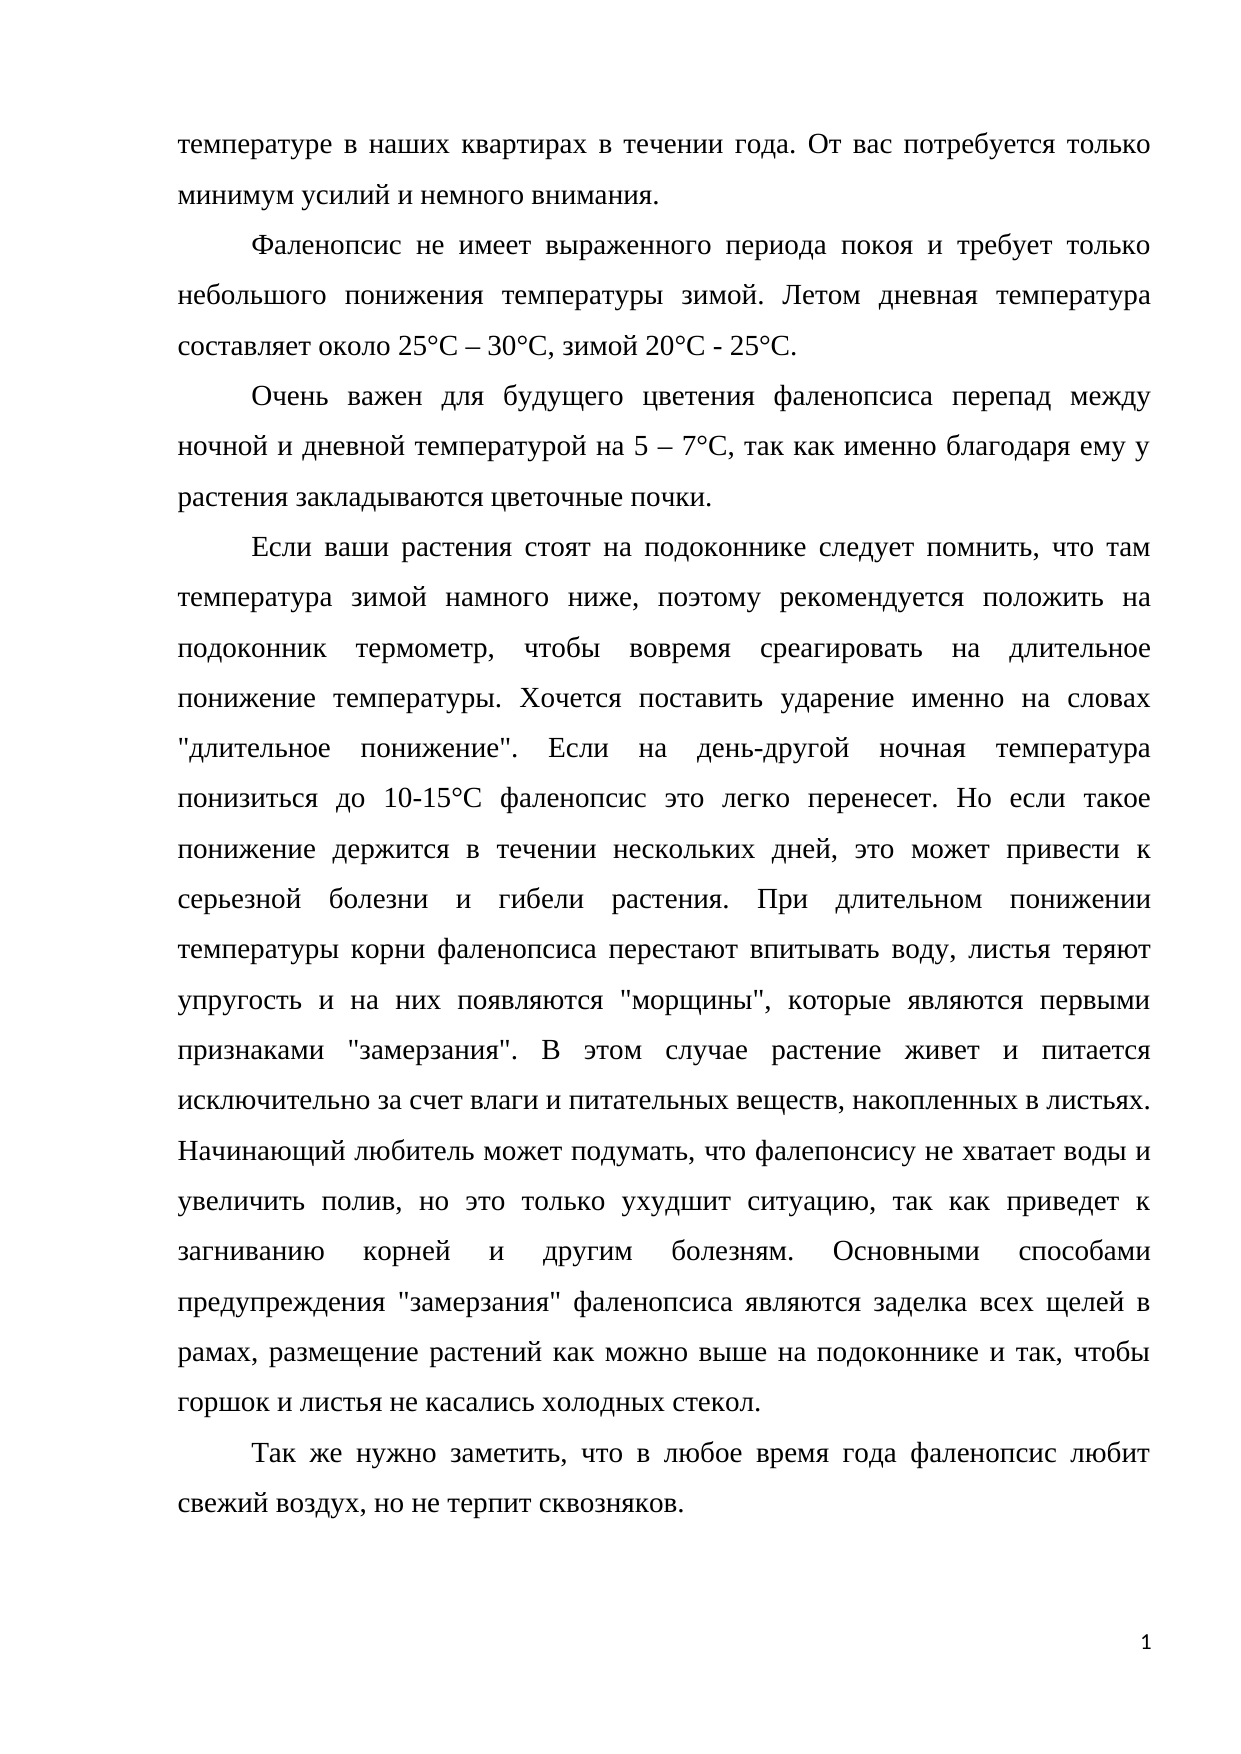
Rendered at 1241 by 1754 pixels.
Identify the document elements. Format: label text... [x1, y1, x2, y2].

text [177, 127, 1152, 210]
text Так же нужно заметить, что в любое время года фаленопсис любит свежий воздух, но не терпит сквозняков. [177, 1435, 1152, 1518]
text Если ваши растения стоят на подоконнике следует помнить, что там температура зимой намного ниже, поэтому рекомендуется положить на подоконник термометр, чтобы вовремя среагировать на длительное понижение температуры. Хочется поставить ударение именно на словах "длительное понижение". Если на день-другой ночная температура понизиться до 10-15°С фаленопсис это легко перенесет. Но если такое понижение держится в течении нескольких дней, это может привести к серьезной болезни и гибели растения. При длительном понижении температуры корни фаленопсиса перестают впитывать воду, листья теряют упругость и на них появляются "морщины", которые являются первыми признаками "замерзания". В этом случае растение живет и питается исключительно за счет влаги и питательных веществ, накопленных в листьях. Начинающий любитель может подумать, что фалепонсису не хватает воды и увеличить полив, но это только ухудшит ситуацию, так как приведет к загниванию корней и другим болезням. Основными способами предупреждения "замерзания" фаленопсиса являются заделка всех щелей в рамах, размещение растений как можно выше на подоконнике и так, чтобы горшок и листья не касались холодных стекол. [177, 529, 1152, 1418]
text Фаленопсис не имеет выраженного периода покоя и требует только небольшого понижения температуры зимой. Летом дневная температура составляет около 25°С – 30°С, зимой 20°С - 25°С. [177, 227, 1152, 361]
text Очень важен для будущего цветения фаленопсиса перепад между ночной и дневной температурой на 5 – 7°С, так как именно благодаря ему у растения закладываются цветочные почки. [177, 378, 1152, 512]
